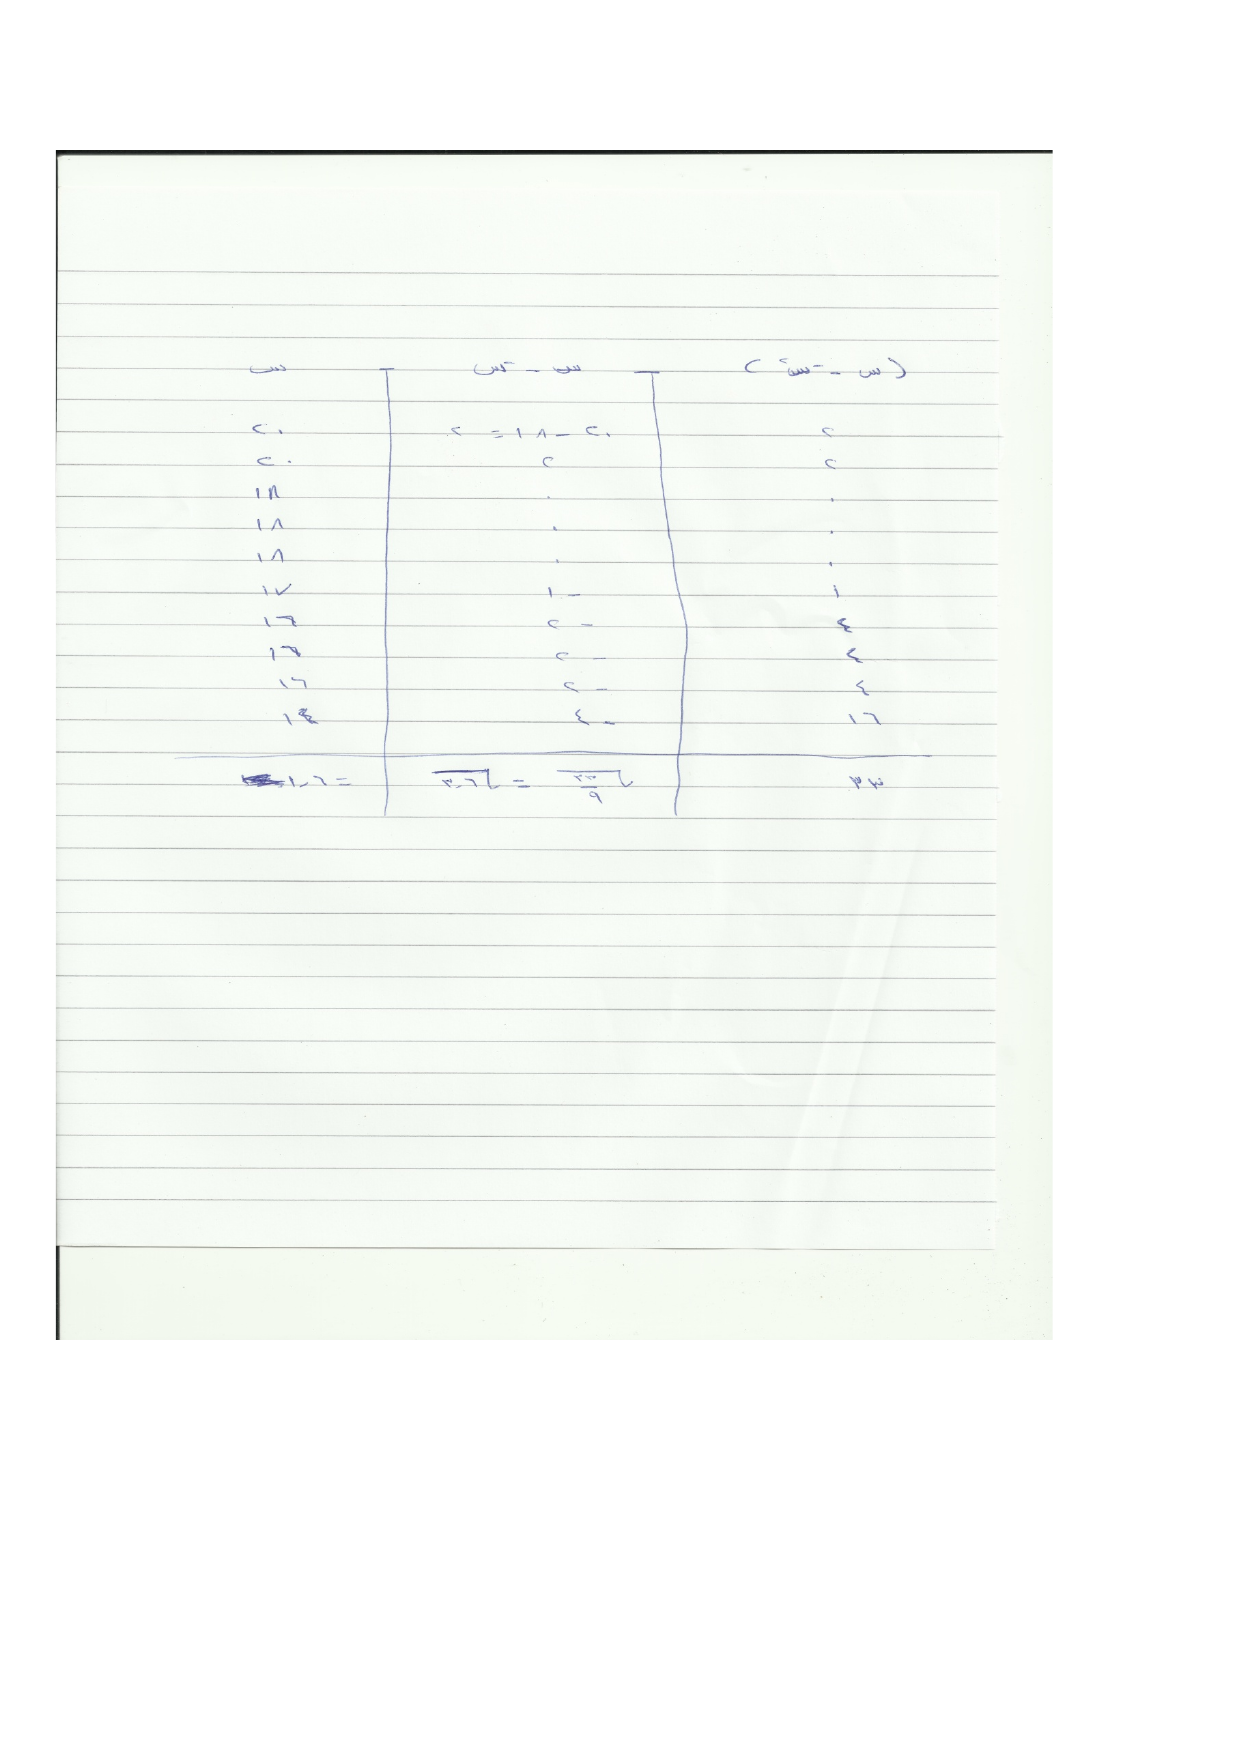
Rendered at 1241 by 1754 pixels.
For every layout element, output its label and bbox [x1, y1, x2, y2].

picture [55, 150, 1053, 1340]
